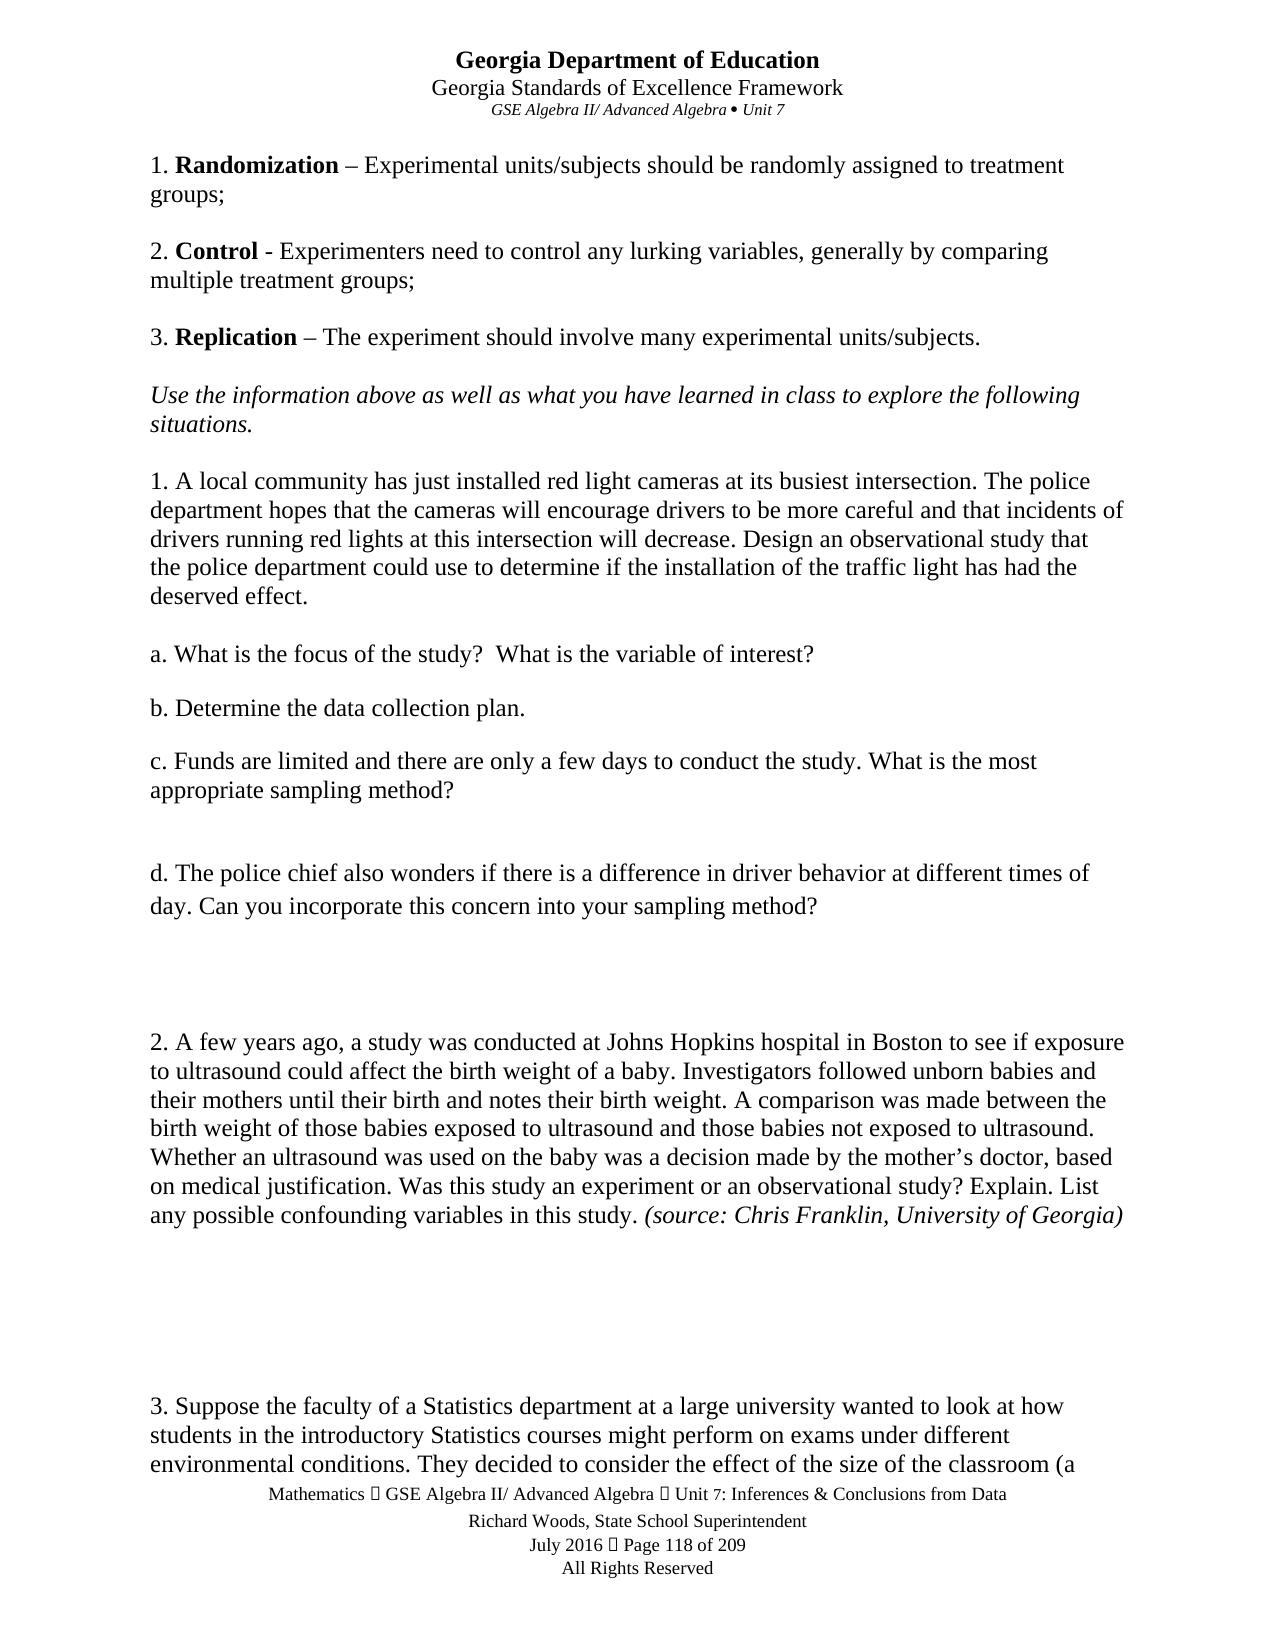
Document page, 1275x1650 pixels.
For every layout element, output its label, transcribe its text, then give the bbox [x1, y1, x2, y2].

text 2. Control - Experimenters need to control any lurking variables, generally by comparing multiple treatment groups; [150, 236, 1125, 294]
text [150, 1391, 1125, 1478]
text b. Determine the data collection plan. [150, 693, 1125, 721]
text c. Funds are limited and there are only a few days to conduct the study. What is the most appropriate sampling method? [150, 746, 1125, 804]
text a. What is the focus of the study? What is the variable of interest? [150, 639, 1125, 667]
text 3. Replication – The experiment should involve many experimental units/subjects. [150, 322, 1125, 351]
text d. The police chief also wonders if there is a difference in driver behavior at different times of day. Can you incorporate this concern into your sampling method? [150, 858, 1125, 919]
text 1. A local community has just installed red light cameras at its busiest intersection. The police department hopes that the cameras will encourage drivers to be more careful and that incidents of drivers running red lights at this intersection will decrease. Design an observational study that the police department could use to determine if the installation of the traffic light has had the deserved effect. [150, 466, 1125, 610]
text 2. A few years ago, a study was conducted at Johns Hopkins hospital in Boston to see if exposure to ultrasound could affect the birth weight of a baby. Investigators followed unborn babies and their mothers until their birth and notes their birth weight. A comparison was made between the birth weight of those babies exposed to ultrasound and those babies not exposed to ultrasound. Whether an ultrasound was used on the baby was a decision made by the mother’s doctor, based on medical justification. Was this study an experiment or an observational study? Explain. List any possible confounding variables in this study. (source: Chris Franklin, University of Georgia) [150, 1027, 1125, 1228]
text 1. Randomization – Experimental units/subjects should be randomly assigned to treatment groups; [150, 150, 1125, 207]
text Use the information above as well as what you have learned in class to explore the following situations. [150, 380, 1125, 437]
